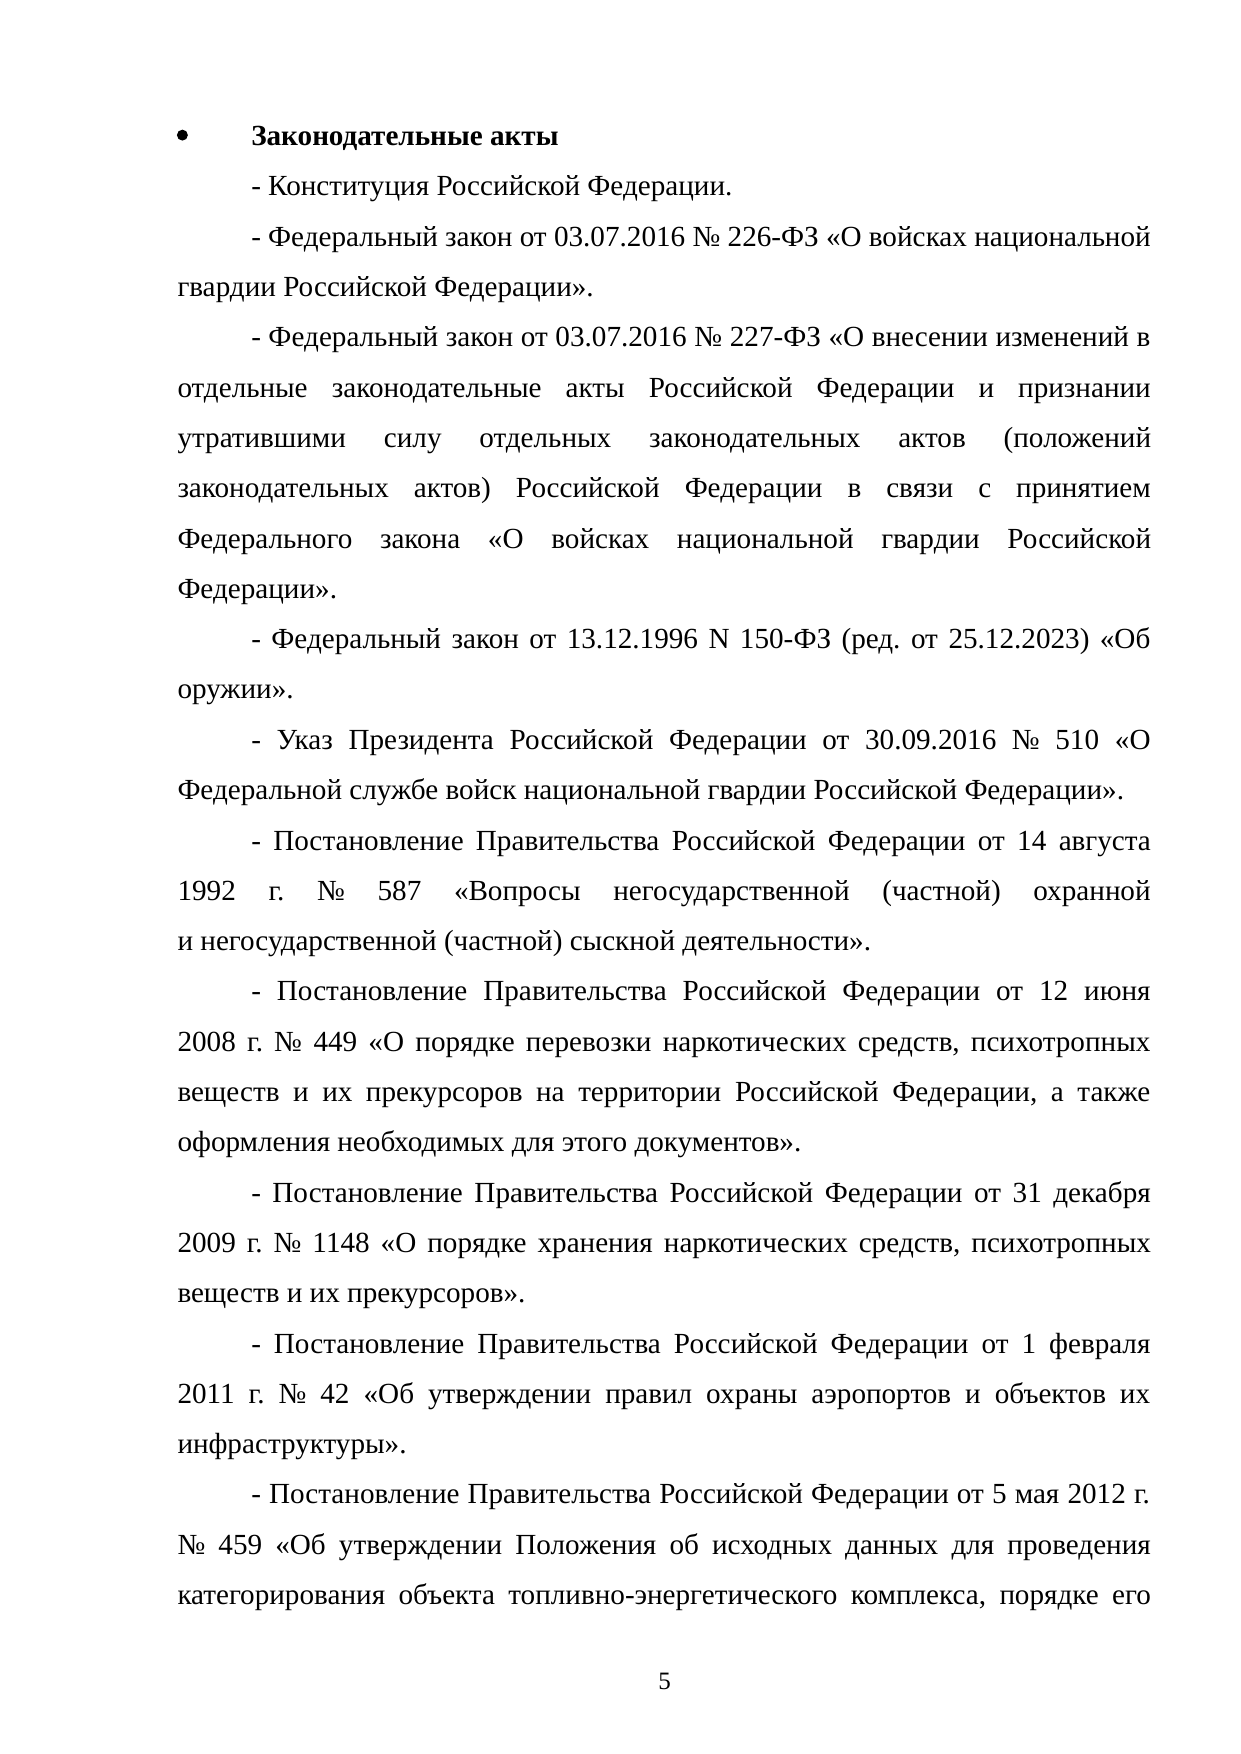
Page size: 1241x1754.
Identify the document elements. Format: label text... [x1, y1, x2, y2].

text - Постановление Правительства Российской Федерации от 12 июня 2008 г. № 449 «О порядке перевозки наркотических средств, психотропных веществ и их прекурсоров на территории Российской Федерации, а также оформления необходимых для этого документов». [177, 973, 1152, 1158]
text - Конституция Российской Федерации. [177, 168, 1152, 202]
list Законодательные акты [177, 118, 1152, 152]
text - Федеральный закон от 03.07.2016 № 226-ФЗ «О войсках национальной гвардии Российской Федерации». [177, 219, 1152, 303]
text - Постановление Правительства Российской Федерации от 1 февраля 2011 г. № 42 «Об утверждении правил охраны аэропортов и объектов их инфраструктуры». [177, 1326, 1152, 1460]
text - Указ Президента Российской Федерации от 30.09.2016 № 510 «О Федеральной службе войск национальной гвардии Российской Федерации». [177, 722, 1152, 806]
text - Федеральный закон от 03.07.2016 № 227-ФЗ «О внесении изменений в отдельные законодательные акты Российской Федерации и признании утратившими силу отдельных законодательных актов (положений законодательных актов) Российской Федерации в связи с принятием Федерального закона «О войсках национальной гвардии Российской Федерации». [177, 319, 1152, 604]
text - Постановление Правительства Российской Федерации от 14 августа 1992 г. № 587 «Вопросы негосударственной (частной) охранной и негосударственной (частной) сыскной деятельности». [177, 823, 1152, 957]
text - Постановление Правительства Российской Федерации от 31 декабря 2009 г. № 1148 «О порядке хранения наркотических средств, психотропных веществ и их прекурсоров». [177, 1175, 1152, 1309]
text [177, 1477, 1152, 1611]
text - Федеральный закон от 13.12.1996 N 150-ФЗ (ред. от 25.12.2023) «Об оружии». [177, 621, 1152, 705]
